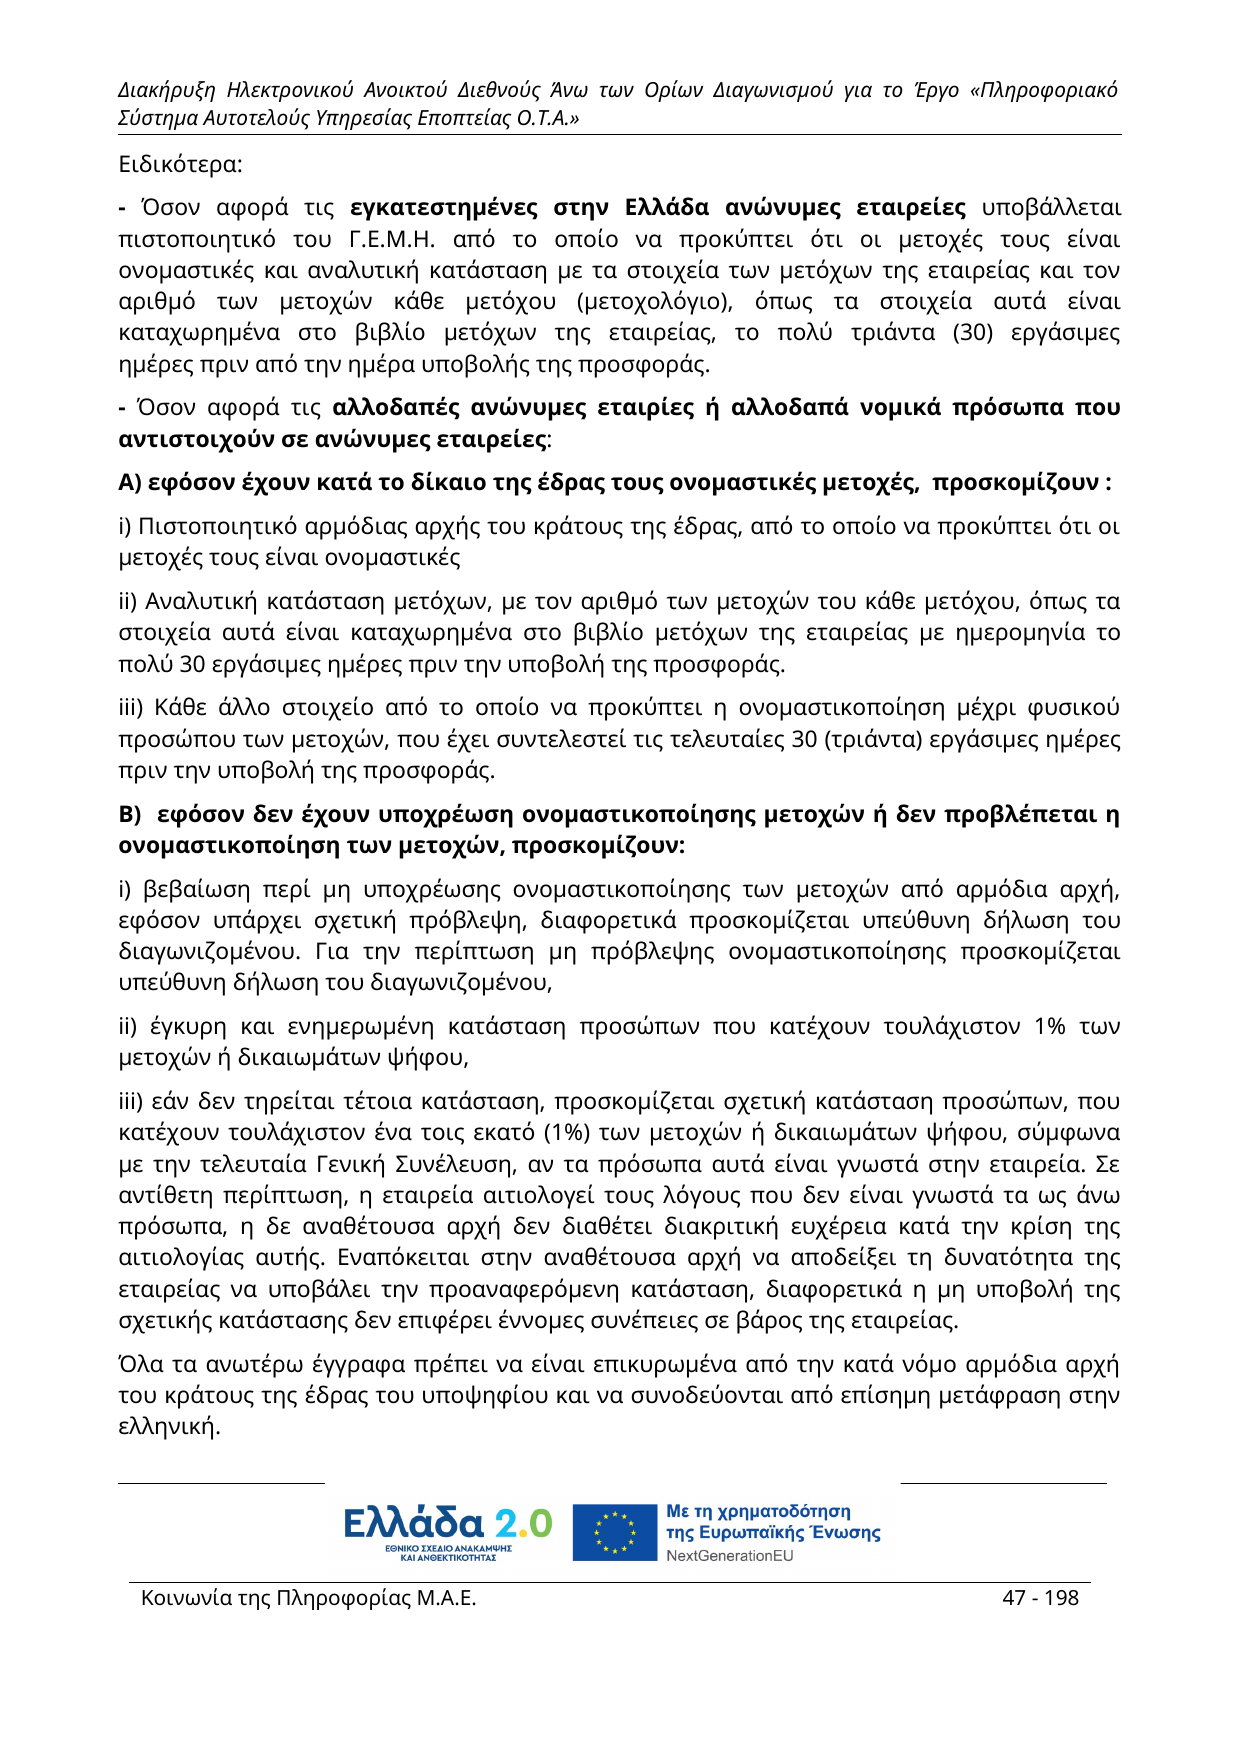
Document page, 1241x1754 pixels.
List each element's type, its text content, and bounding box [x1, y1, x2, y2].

text - Όσον αφορά τις αλλοδαπές ανώνυμες εταιρίες ή αλλοδαπά νομικά πρόσωπα που αντιστοιχούν σε ανώνυμες εταιρείες: [118, 391, 1122, 454]
text Ειδικότερα: [118, 147, 1122, 179]
text Β) εφόσον δεν έχουν υποχρέωση ονομαστικοποίησης μετοχών ή δεν προβλέπεται η ονομαστικοποίηση των μετοχών, προσκομίζουν: [118, 797, 1122, 860]
text Όλα τα ανωτέρω έγγραφα πρέπει να είναι επικυρωμένα από την κατά νόμο αρμόδια αρχή του κράτους της έδρας του υποψηφίου και να συνοδεύονται από επίσημη μετάφραση στην ελληνική. [118, 1347, 1122, 1441]
text ii) Αναλυτική κατάσταση μετόχων, με τον αριθμό των μετοχών του κάθε μετόχου, όπως τα στοιχεία αυτά είναι καταχωρημένα στο βιβλίο μετόχων της εταιρείας με ημερομηνία το πολύ 30 εργάσιμες ημέρες πριν την υποβολή της προσφοράς. [118, 585, 1122, 679]
text - Όσον αφορά τις εγκατεστημένες στην Ελλάδα ανώνυμες εταιρείες υποβάλλεται πιστοποιητικό του Γ.Ε.Μ.Η. από το οποίο να προκύπτει ότι οι μετοχές τους είναι ονομαστικές και αναλυτική κατάσταση με τα στοιχεία των μετόχων της εταιρείας και τον αριθμό των μετοχών κάθε μετόχου (μετοχολόγιο), όπως τα στοιχεία αυτά είναι καταχωρημένα στο βιβλίο μετόχων της εταιρείας, το πολύ τριάντα (30) εργάσιμες ημέρες πριν από την ημέρα υποβολής της προσφοράς. [118, 191, 1122, 379]
text i) Πιστοποιητικό αρμόδιας αρχής του κράτους της έδρας, από το οποίο να προκύπτει ότι οι μετοχές τους είναι ονομαστικές [118, 510, 1122, 572]
text Α) εφόσον έχουν κατά το δίκαιο της έδρας τους ονομαστικές μετοχές, προσκομίζουν : [118, 466, 1122, 497]
picture [324, 1483, 901, 1582]
text iii) εάν δεν τηρείται τέτοια κατάσταση, προσκομίζεται σχετική κατάσταση προσώπων, που κατέχουν τουλάχιστον ένα τοις εκατό (1%) των μετοχών ή δικαιωμάτων ψήφου, σύμφωνα με την τελευταία Γενική Συνέλευση, αν τα πρόσωπα αυτά είναι γνωστά στην εταιρεία. Σε αντίθετη περίπτωση, η εταιρεία αιτιολογεί τους λόγους που δεν είναι γνωστά τα ως άνω πρόσωπα, η δε αναθέτουσα αρχή δεν διαθέτει διακριτική ευχέρεια κατά την κρίση της αιτιολογίας αυτής. Εναπόκειται στην αναθέτουσα αρχή να αποδείξει τη δυνατότητα της εταιρείας να υποβάλει την προαναφερόμενη κατάσταση, διαφορετικά η μη υποβολή της σχετικής κατάστασης δεν επιφέρει έννομες συνέπειες σε βάρος της εταιρείας. [118, 1085, 1122, 1335]
text i) βεβαίωση περί μη υποχρέωσης ονομαστικοποίησης των μετοχών από αρμόδια αρχή, εφόσον υπάρχει σχετική πρόβλεψη, διαφορετικά προσκομίζεται υπεύθυνη δήλωση του διαγωνιζομένου. Για την περίπτωση μη πρόβλεψης ονομαστικοποίησης προσκομίζεται υπεύθυνη δήλωση του διαγωνιζομένου, [118, 872, 1122, 997]
text iii) Κάθε άλλο στοιχείο από το οποίο να προκύπτει η ονομαστικοποίηση μέχρι φυσικού προσώπου των μετοχών, που έχει συντελεστεί τις τελευταίες 30 (τριάντα) εργάσιμες ημέρες πριν την υποβολή της προσφοράς. [118, 691, 1122, 785]
text ii) έγκυρη και ενημερωμένη κατάσταση προσώπων που κατέχουν τουλάχιστον 1% των μετοχών ή δικαιωμάτων ψήφου, [118, 1010, 1122, 1072]
